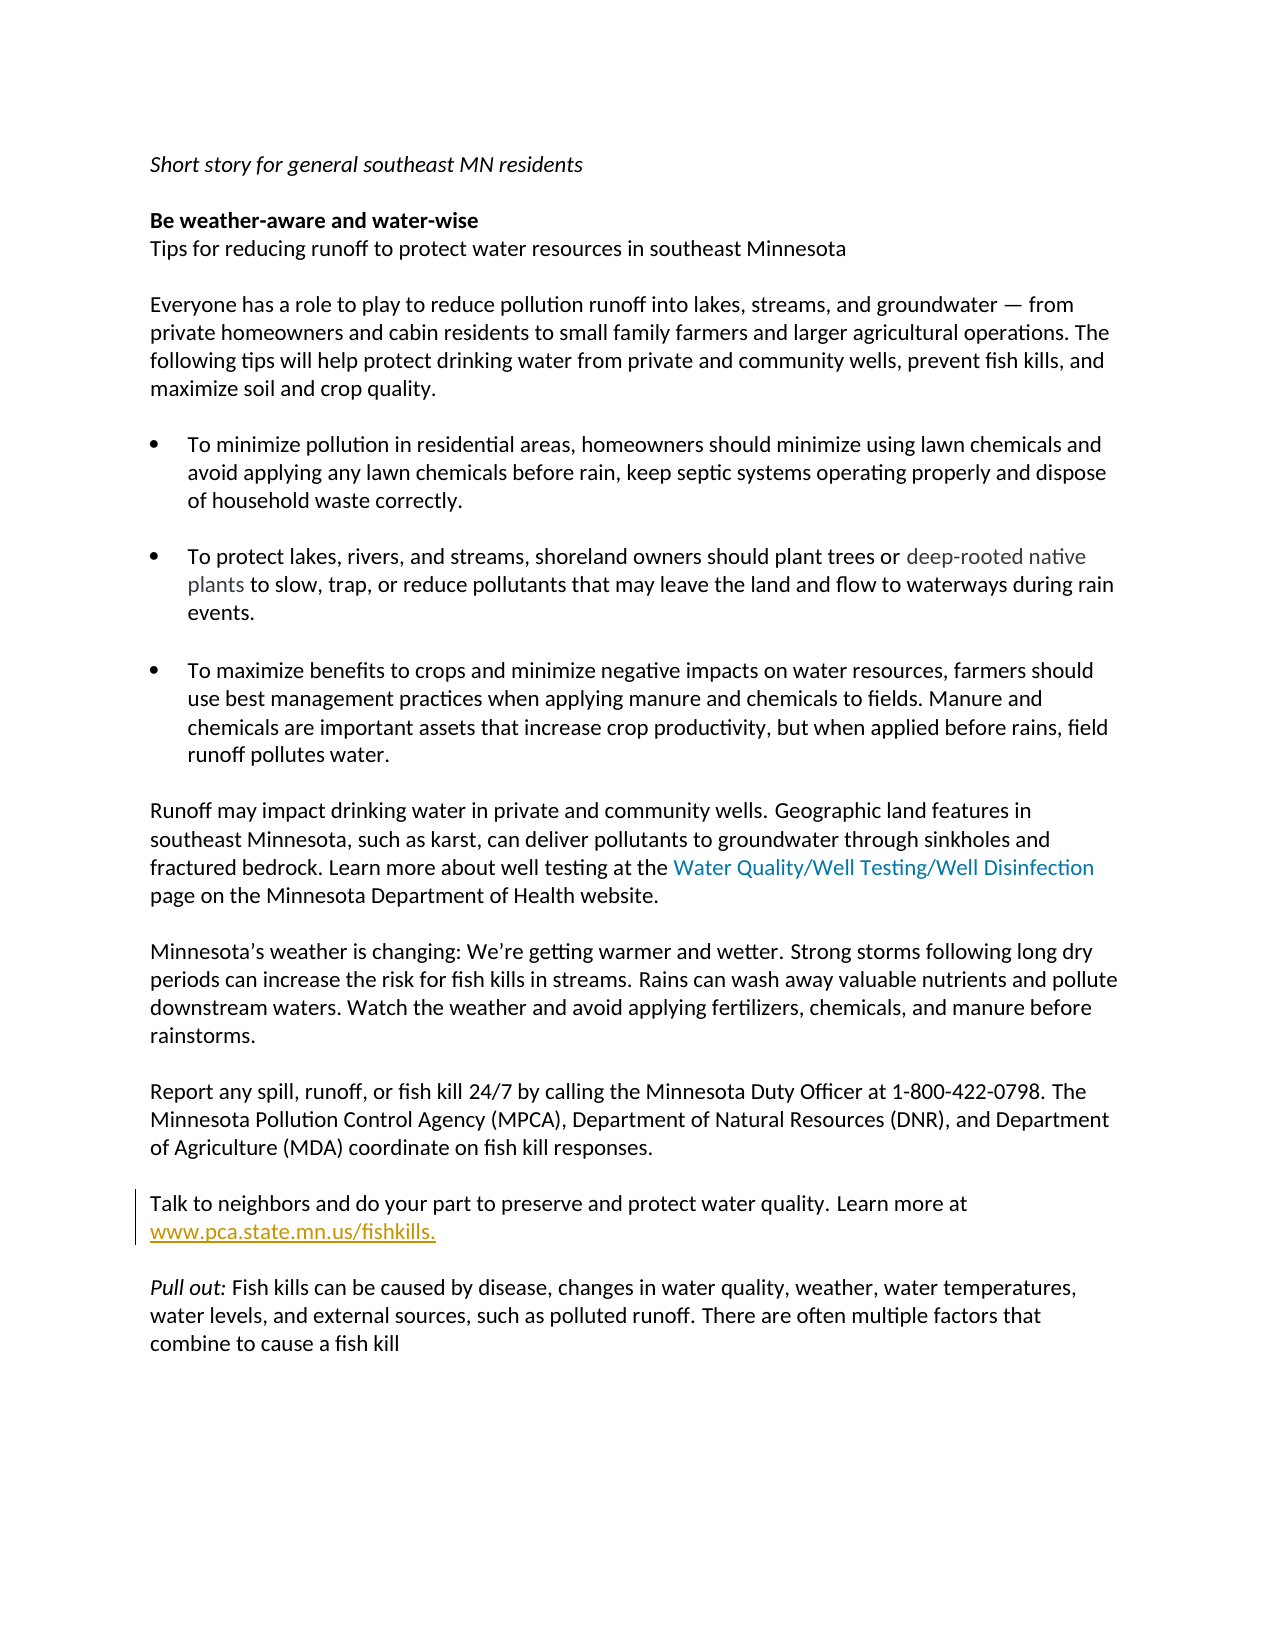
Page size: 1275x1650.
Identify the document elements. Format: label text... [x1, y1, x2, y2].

text Be weather-aware and water-wise [150, 206, 1125, 234]
list To maximize benefits to crops and minimize negative impacts on water resources, farmers should use best management practices when applying manure and chemicals to fields. Manure and chemicals are important assets that increase crop productivity, but when applied before rains, field runoff pollutes water. [150, 657, 1125, 769]
text Minnesota’s weather is changing: We’re getting warmer and wetter. Strong storms following long dry periods can increase the risk for fish kills in streams. Rains can wash away valuable nutrients and pollute downstream waters. Watch the weather and avoid applying fertilizers, chemicals, and manure before rainstorms. [150, 937, 1125, 1049]
list To minimize pollution in residential areas, homeowners should minimize using lawn chemicals and avoid applying any lawn chemicals before rain, keep septic systems operating properly and dispose of household waste correctly. [150, 430, 1125, 514]
text Runoff may impact drinking water in private and community wells. Geographic land features in southeast Minnesota, such as karst, can deliver pollutants to groundwater through sinkholes and fractured bedrock. Learn more about well testing at the Water Quality/Well Testing/Well Disinfection page on the Minnesota Department of Health website. [150, 769, 1125, 909]
text Short story for general southeast MN residents [150, 150, 1125, 178]
list To protect lakes, rivers, and streams, shoreland owners should plant trees or deep-rooted native plants to slow, trap, or reduce pollutants that may leave the land and flow to waterways during rain events. [150, 542, 1125, 626]
text Report any spill, runoff, or fish kill 24/7 by calling the Minnesota Duty Officer at 1-800-422-0798. The Minnesota Pollution Control Agency (MPCA), Department of Natural Resources (DNR), and Department of Agriculture (MDA) coordinate on fish kill responses. [150, 1077, 1125, 1161]
text Talk to neighbors and do your part to preserve and protect water quality. Learn more at [150, 1189, 1125, 1245]
text Pull out: Fish kills can be caused by disease, changes in water quality, weather, water temperatures, water levels, and external sources, such as polluted runoff. There are often multiple factors that combine to cause a fish kill [150, 1273, 1125, 1357]
text Tips for reducing runoff to protect water resources in southeast Minnesota [150, 234, 1125, 262]
text Everyone has a role to play to reduce pollution runoff into lakes, streams, and groundwater — from private homeowners and cabin residents to small family farmers and larger agricultural operations. The following tips will help protect drinking water from private and community wells, prevent fish kills, and maximize soil and crop quality. [150, 290, 1125, 402]
